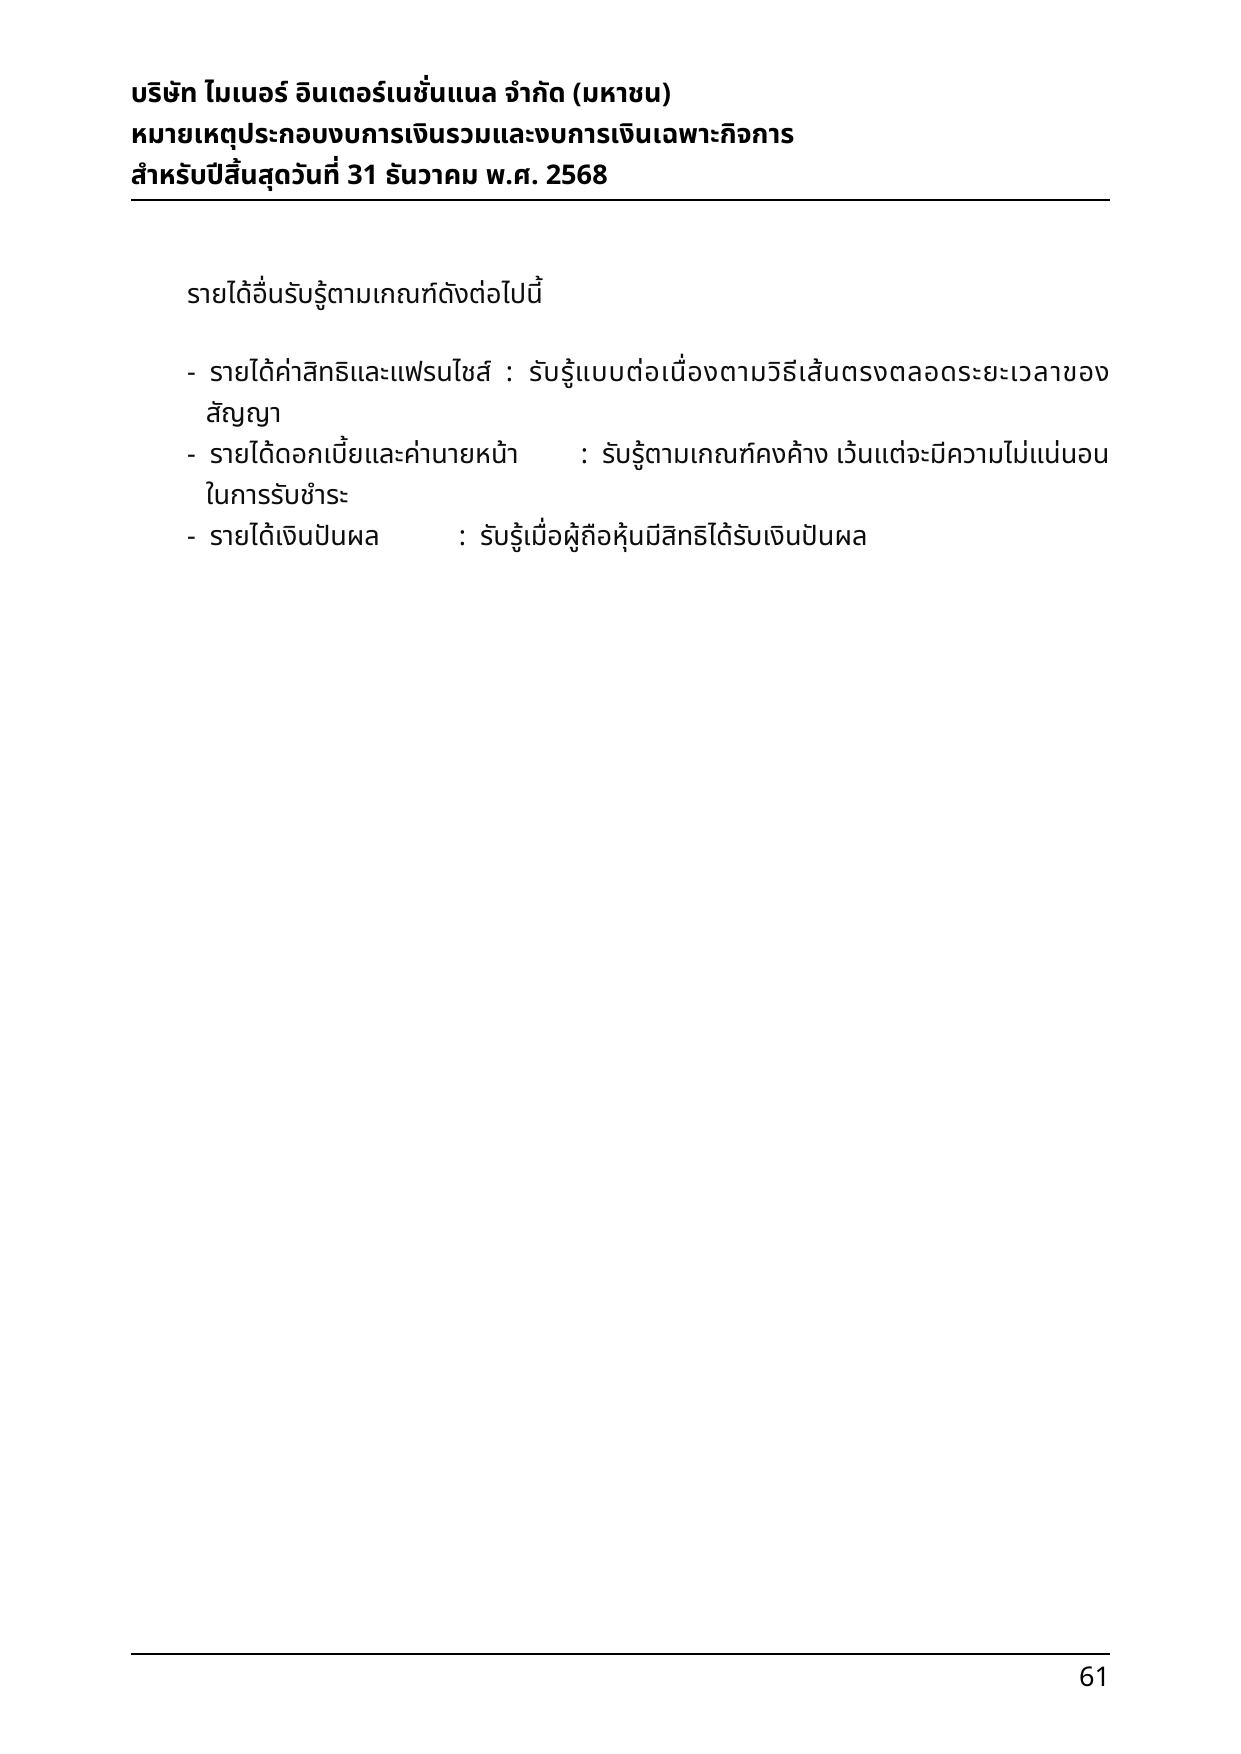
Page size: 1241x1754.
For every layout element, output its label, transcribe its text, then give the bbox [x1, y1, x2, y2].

text รายได้อื่นรับรู้ตามเกณฑ์ดังต่อไปนี้ [187, 275, 1110, 316]
text - รายได้ค่าสิทธิและแฟรนไชส์ : รับรู้แบบต่อเนื่องตามวิธีเส้นตรงตลอดระยะเวลาของสัญญา [187, 352, 1110, 434]
text - รายได้เงินปันผล : รับรู้เมื่อผู้ถือหุ้นมีสิทธิได้รับเงินปันผล [187, 517, 1110, 558]
text - รายได้ดอกเบี้ยและค่านายหน้า : รับรู้ตามเกณฑ์คงค้าง เว้นแต่จะมีความไม่แน่นอนในการรับชำระ [187, 434, 1110, 517]
